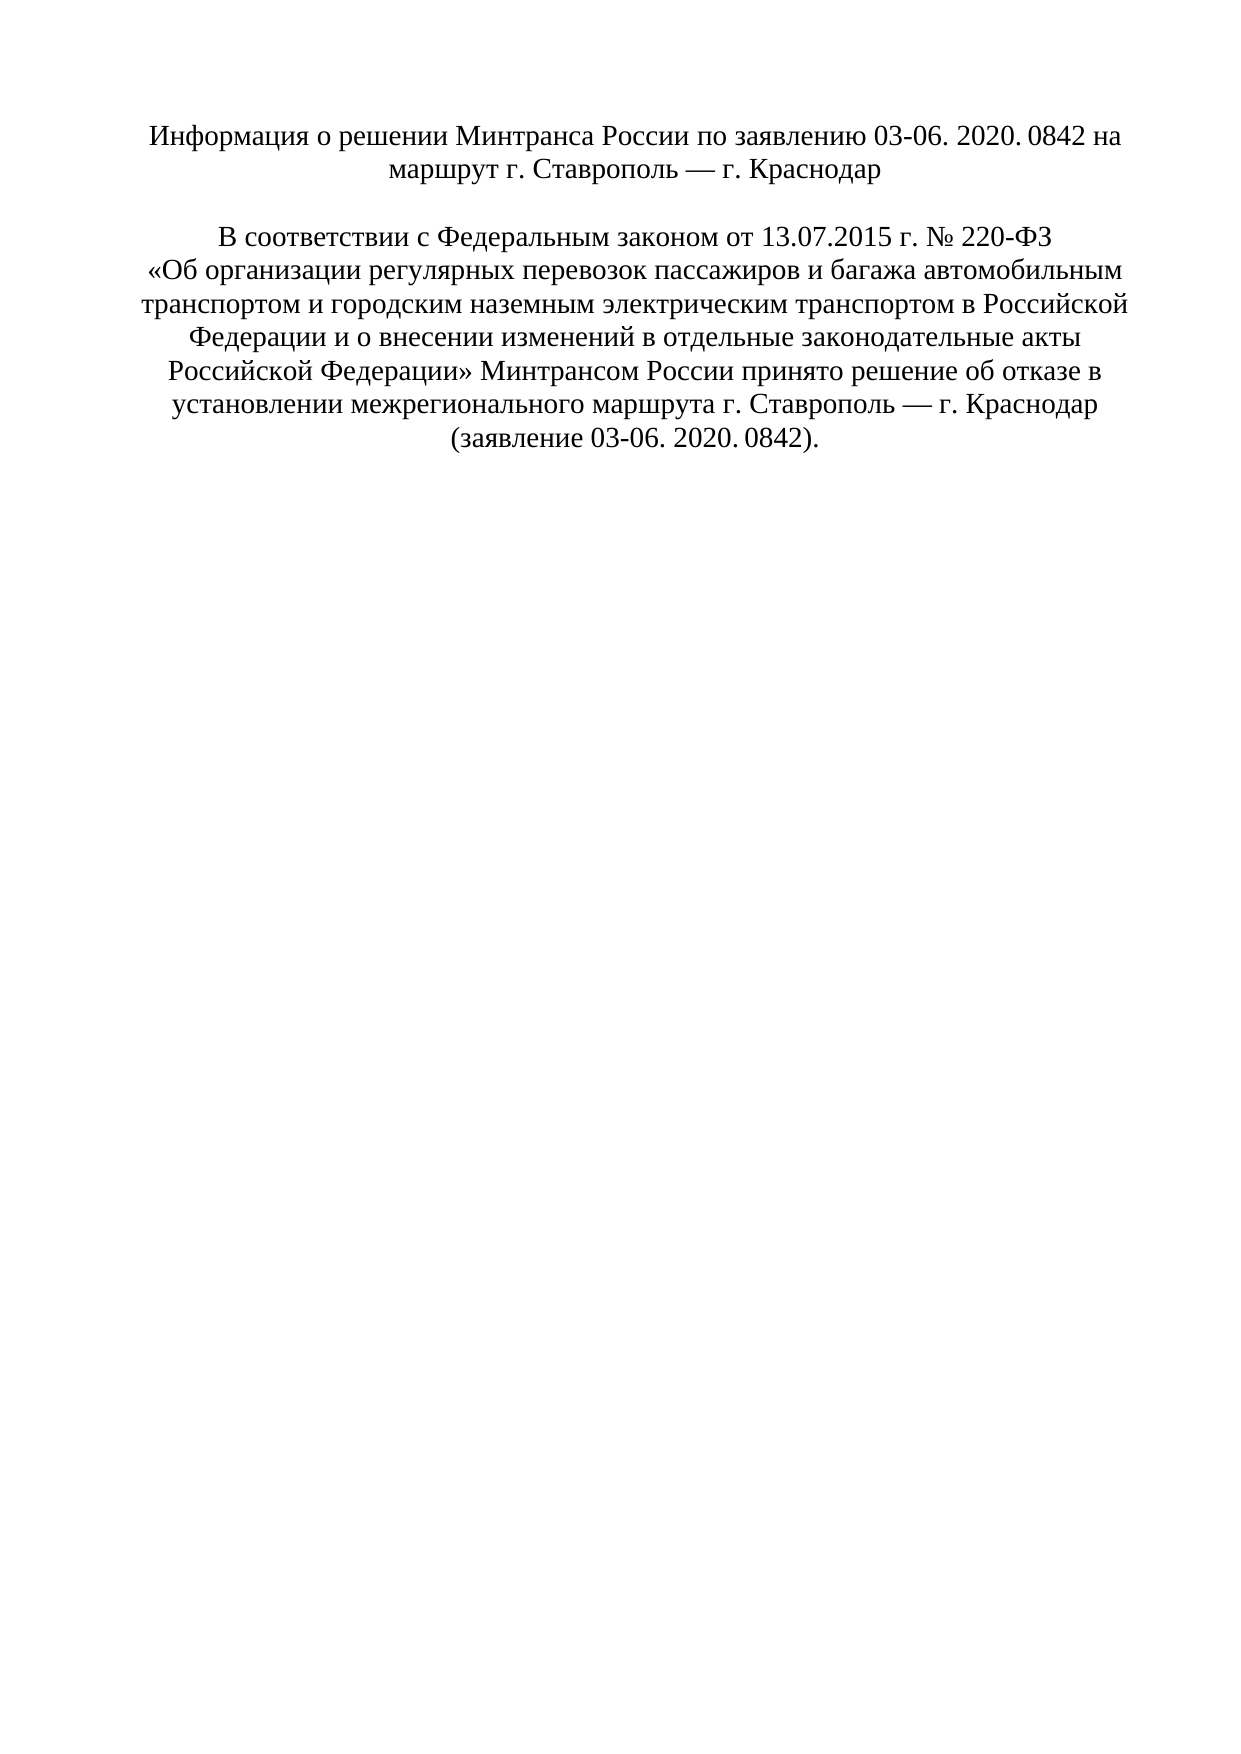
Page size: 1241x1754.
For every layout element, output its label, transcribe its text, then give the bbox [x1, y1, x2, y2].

text В соответствии с Федеральным законом от 13.07.2015 г. № 220-ФЗ «Об организации регулярных перевозок пассажиров и багажа автомобильным транспортом и городским наземным электрическим транспортом в Российской Федерации и о внесении изменений в отдельные законодательные акты Российской Федерации» Минтрансом России принято решение об отказе в установлении межрегионального маршрута г. Ставрополь — г. Краснодар (заявление 03-06. 2020. 0842). [118, 219, 1152, 453]
text Информация о решении Минтранса России по заявлению 03-06. 2020. 0842 на маршрут г. Ставрополь — г. Краснодар [118, 118, 1152, 185]
